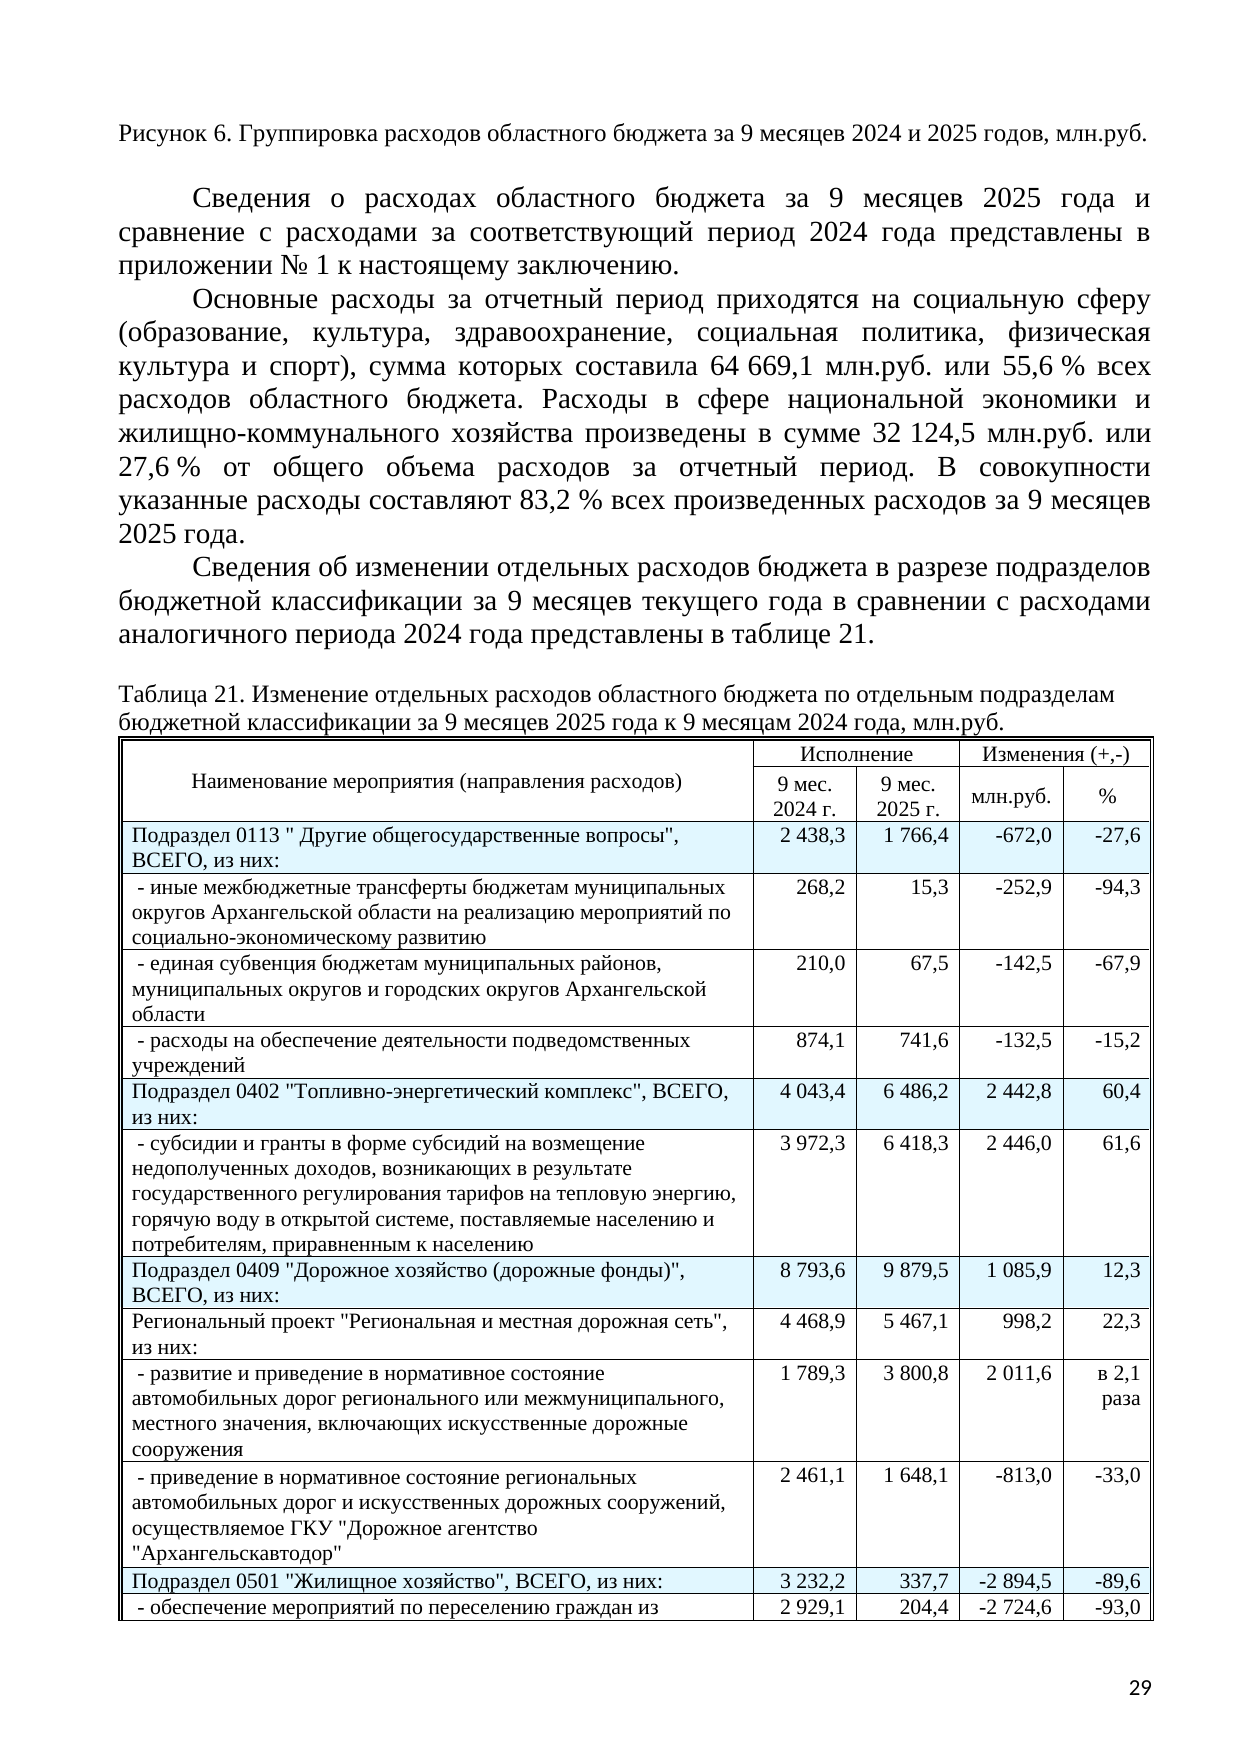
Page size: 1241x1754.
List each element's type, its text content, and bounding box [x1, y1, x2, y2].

table_cell 210,0 [754, 950, 856, 1026]
table_cell 3 800,8 [857, 1360, 959, 1461]
table_cell 9 мес. 2025 г. [857, 767, 959, 821]
table_cell -15,2 [1064, 1026, 1150, 1077]
table_cell Подраздел 0113 " Другие общегосударственные вопросы", ВСЕГО, из них: [123, 822, 753, 873]
table_cell -93,0 [1064, 1593, 1150, 1619]
table_cell 1 648,1 [857, 1462, 959, 1567]
table_cell -94,3 [1064, 873, 1150, 949]
table_cell -252,9 [960, 874, 1063, 949]
table_cell 1 789,3 [754, 1360, 856, 1461]
table_header Наименование мероприятия (направления расходов) [123, 741, 753, 821]
table_cell -67,9 [1064, 949, 1150, 1026]
table_cell - приведение в нормативное состояние региональных автомобильных дорог и искусственных дорожных сооружений, осуществляемое ГКУ "Дорожное агентство "Архангельскавтодор" [123, 1462, 753, 1567]
table_cell 3 232,2 [754, 1568, 856, 1593]
table_cell 204,4 [857, 1594, 959, 1619]
table_cell Подраздел 0402 "Топливно-энергетический комплекс", ВСЕГО, из них: [123, 1079, 753, 1129]
table_cell -672,0 [960, 822, 1063, 873]
table_cell - развитие и приведение в нормативное состояние автомобильных дорог регионального или межмуниципального, местного значения, включающих искусственные дорожные сооружения [123, 1360, 753, 1461]
table_cell Региональный проект "Региональная и местная дорожная сеть", из них: [123, 1309, 753, 1359]
table_cell 2 446,0 [960, 1130, 1063, 1256]
table_cell 61,6 [1064, 1129, 1150, 1256]
table_cell 3 972,3 [754, 1130, 856, 1256]
table_cell - единая субвенция бюджетам муниципальных районов, муниципальных округов и городских округов Архангельской области [123, 950, 753, 1026]
table_cell 337,7 [857, 1568, 959, 1593]
table_cell Подраздел 0501 "Жилищное хозяйство", ВСЕГО, из них: [123, 1568, 753, 1593]
table_cell 741,6 [857, 1027, 959, 1077]
text Основные расходы за отчетный период приходятся на социальную сферу (образование, культура, здравоохранение, социальная политика, физическая культура и спорт), сумма которых составила 64 669,1 млн.руб. или 55,6 % всех расходов областного бюджета. Расходы в сфере национальной экономики и жилищно-коммунального хозяйства произведены в сумме 32 124,5 млн.руб. или 27,6 % от общего объема расходов за отчетный период. В совокупности указанные расходы составляют 83,2 % всех произведенных расходов за 9 месяцев 2025 года. [118, 281, 1152, 549]
text Сведения о расходах областного бюджета за 9 месяцев 2025 года и сравнение с расходами за соответствующий период 2024 года представлены в приложении № 1 к настоящему заключению. [118, 180, 1152, 281]
table_cell 9 мес. 2024 г. [754, 767, 856, 821]
table_cell 22,3 [1064, 1308, 1150, 1359]
table_cell - субсидии и гранты в форме субсидий на возмещение недополученных доходов, возникающих в результате государственного регулирования тарифов на тепловую энергию, горячую воду в открытой системе, поставляемые населению и потребителям, приравненным к населению [123, 1130, 753, 1256]
table_cell -89,6 [1064, 1567, 1150, 1593]
table_cell -33,0 [1064, 1461, 1150, 1567]
table_cell Подраздел 0409 "Дорожное хозяйство (дорожные фонды)", ВСЕГО, из них: [123, 1257, 753, 1307]
table_cell -132,5 [960, 1027, 1063, 1077]
table_cell 2 442,8 [960, 1079, 1063, 1129]
text Таблица 21. Изменение отдельных расходов областного бюджета по отдельным подразделам бюджетной классификации за 9 месяцев 2025 года к 9 месяцам 2024 года, млн.руб. [118, 679, 1152, 736]
table_cell 2 011,6 [960, 1360, 1063, 1461]
table_cell 9 879,5 [857, 1257, 959, 1307]
table_cell 998,2 [960, 1309, 1063, 1359]
table_cell -142,5 [960, 950, 1063, 1026]
table_cell 874,1 [754, 1027, 856, 1077]
table_cell -2 894,5 [960, 1568, 1063, 1593]
table_cell -27,6 [1064, 821, 1150, 873]
table_header Изменения (+,-) [960, 741, 1150, 766]
table_cell 67,5 [857, 950, 959, 1026]
table_cell 4 043,4 [754, 1079, 856, 1129]
table_cell 1 085,9 [960, 1257, 1063, 1307]
table_cell в 2,1 раза [1064, 1359, 1150, 1461]
text Рисунок 6. Группировка расходов областного бюджета за 9 месяцев 2024 и 2025 годов, млн.руб. [118, 118, 1152, 147]
table_cell 4 468,9 [754, 1309, 856, 1359]
table_cell 2 929,1 [754, 1594, 856, 1619]
table_cell 268,2 [754, 874, 856, 949]
table_cell 8 793,6 [754, 1257, 856, 1307]
table_cell - иные межбюджетные трансферты бюджетам муниципальных округов Архангельской области на реализацию мероприятий по социально-экономическому развитию [123, 874, 753, 949]
table_cell 15,3 [857, 874, 959, 949]
table_cell 60,4 [1064, 1078, 1150, 1129]
text Сведения об изменении отдельных расходов бюджета в разрезе подразделов бюджетной классификации за 9 месяцев текущего года в сравнении с расходами аналогичного периода 2024 года представлены в таблице 21. [118, 549, 1152, 650]
table_cell 12,3 [1064, 1256, 1150, 1307]
table_cell 2 461,1 [754, 1462, 856, 1567]
table_cell 6 486,2 [857, 1079, 959, 1129]
table_cell 1 766,4 [857, 822, 959, 873]
table_cell % [1064, 766, 1150, 821]
table_cell - расходы на обеспечение деятельности подведомственных учреждений [123, 1027, 753, 1077]
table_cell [123, 1594, 753, 1619]
table_cell 5 467,1 [857, 1309, 959, 1359]
table_header Исполнение [754, 741, 959, 766]
table_cell 6 418,3 [857, 1130, 959, 1256]
table_cell млн.руб. [960, 767, 1063, 821]
table_cell 2 438,3 [754, 822, 856, 873]
table_cell -2 724,6 [960, 1594, 1063, 1619]
table_cell -813,0 [960, 1462, 1063, 1567]
